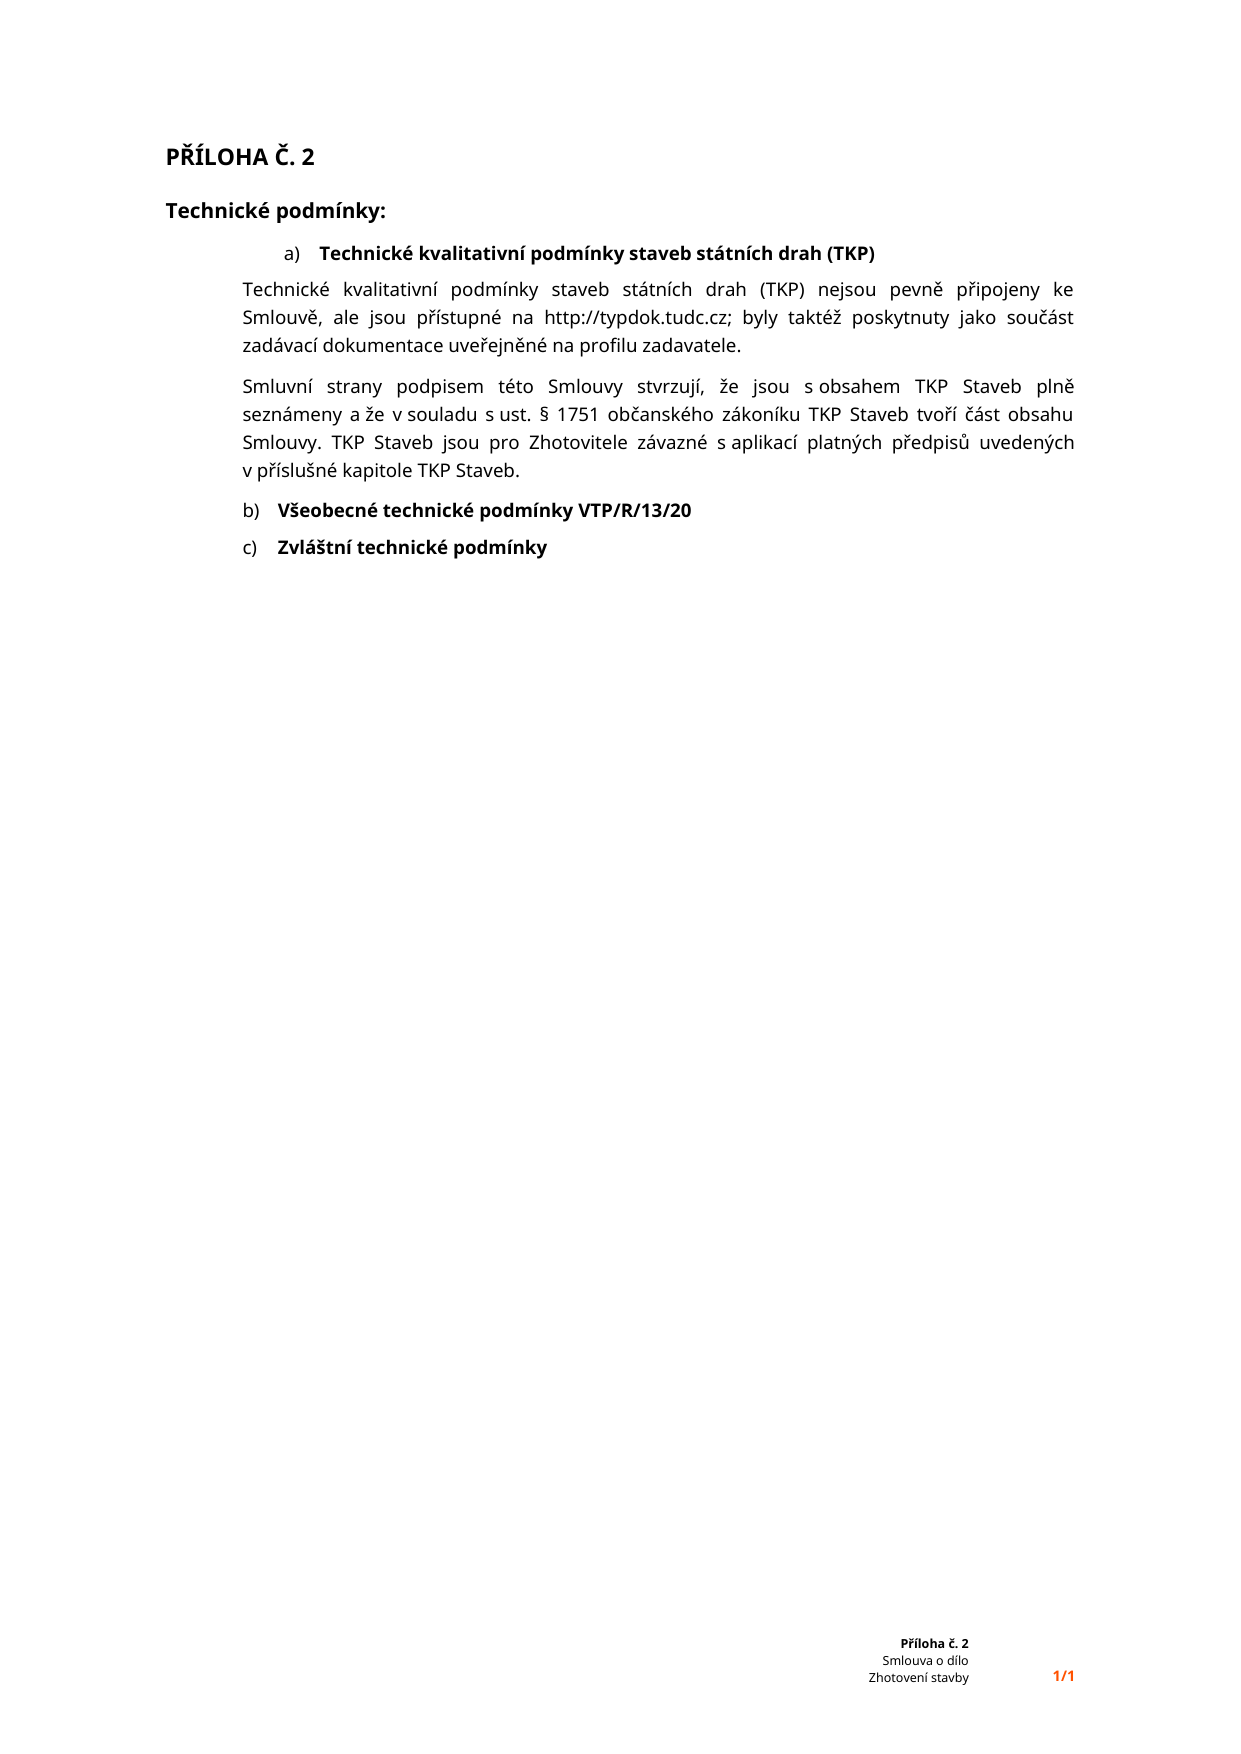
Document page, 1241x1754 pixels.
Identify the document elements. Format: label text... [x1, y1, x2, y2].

text Technické podmínky: [165, 197, 1075, 225]
text Smluvní strany podpisem této Smlouvy stvrzují, že jsou s obsahem TKP Staveb plně seznámeny a že v souladu s ust. § 1751 občanského zákoníku TKP Staveb tvoří část obsahu Smlouvy. TKP Staveb jsou pro Zhotovitele závazné s aplikací platných předpisů uvedených v příslušné kapitole TKP Staveb. [242, 373, 1075, 483]
text Příloha č. 2 [165, 141, 1075, 173]
text Zvláštní technické podmínky [242, 534, 1075, 560]
text Všeobecné technické podmínky VTP/R/13/20 [242, 498, 1075, 523]
text Technické kvalitativní podmínky staveb státních drah (TKP) nejsou pevně připojeny ke Smlouvě, ale jsou přístupné na http://typdok.tudc.cz; byly taktéž poskytnuty jako součást zadávací dokumentace uveřejněné na profilu zadavatele. [242, 277, 1075, 358]
list Technické kvalitativní podmínky staveb státních drah (TKP) [284, 240, 1075, 266]
